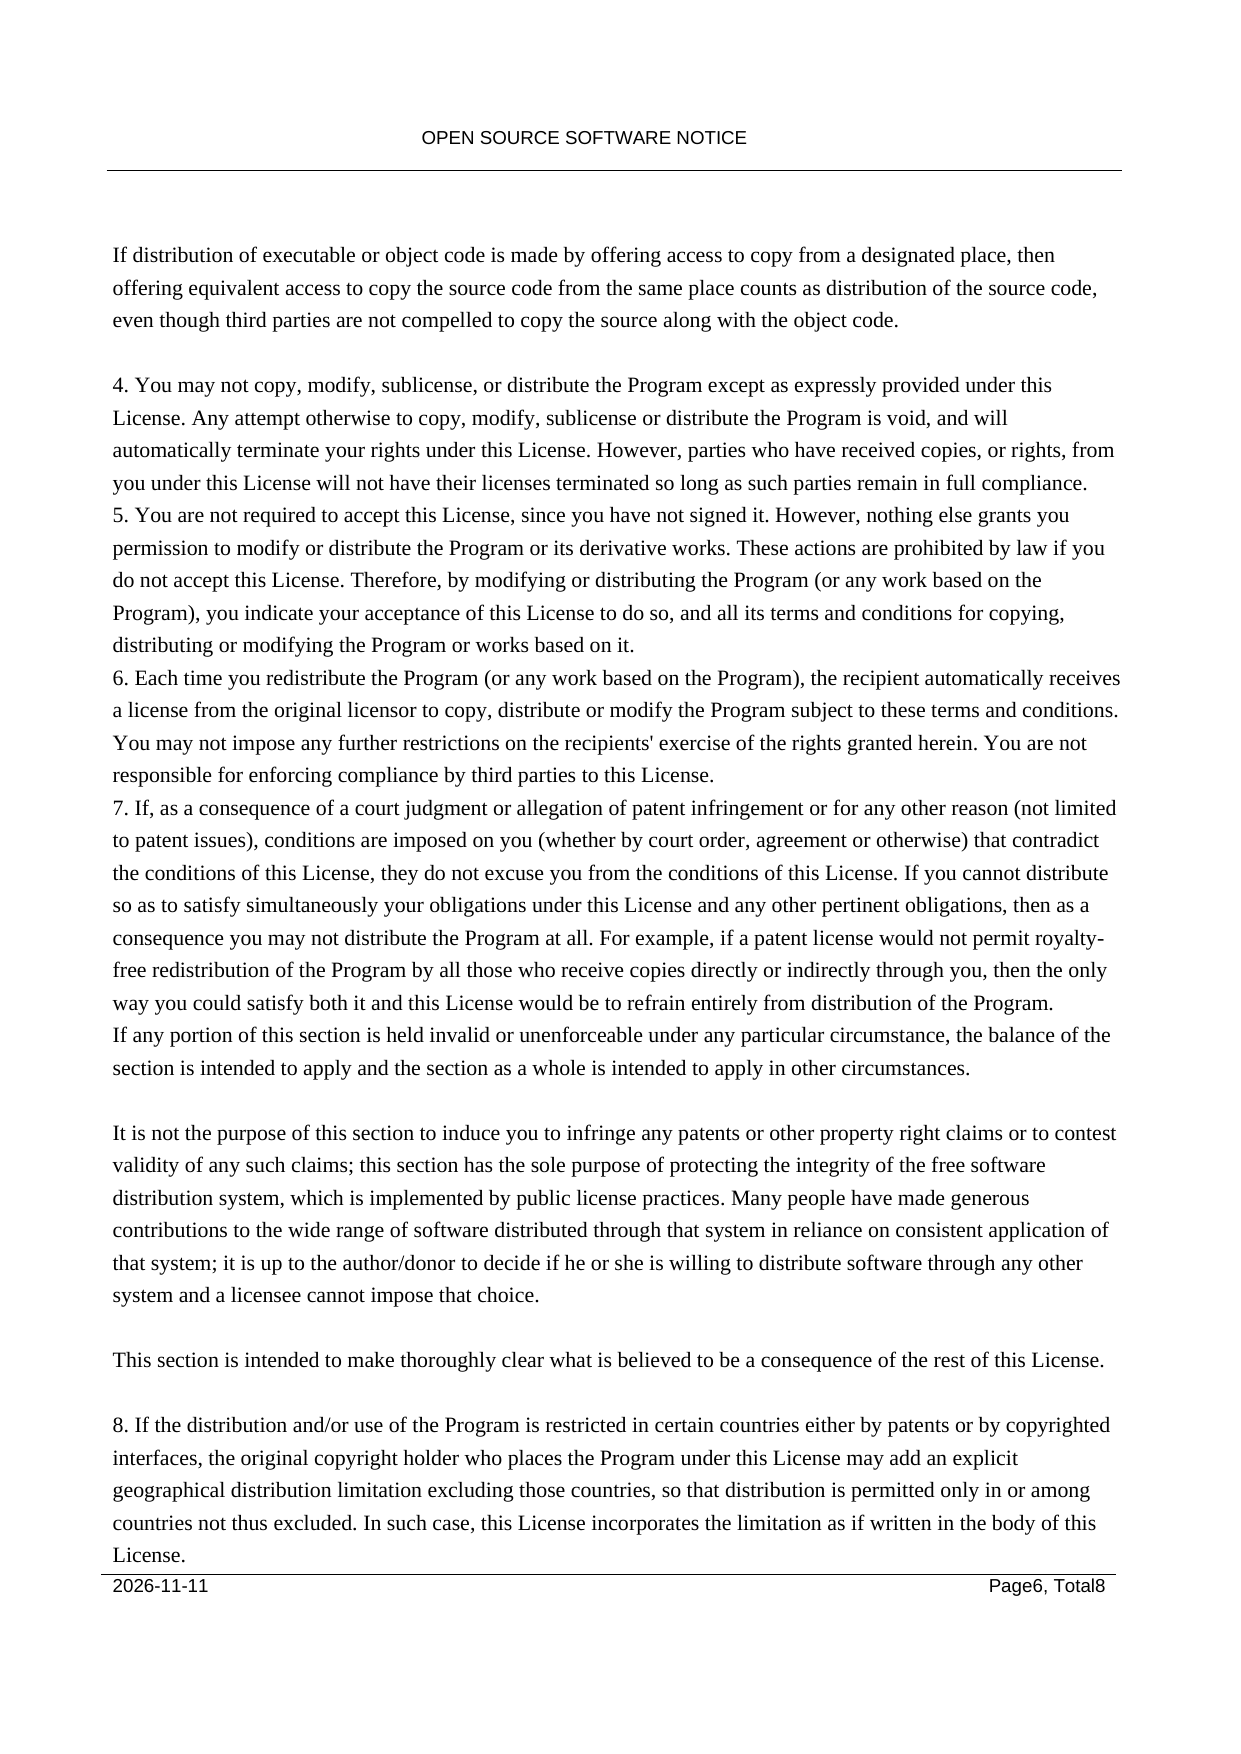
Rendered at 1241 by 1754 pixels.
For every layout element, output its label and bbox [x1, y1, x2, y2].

text [112, 206, 1128, 1571]
